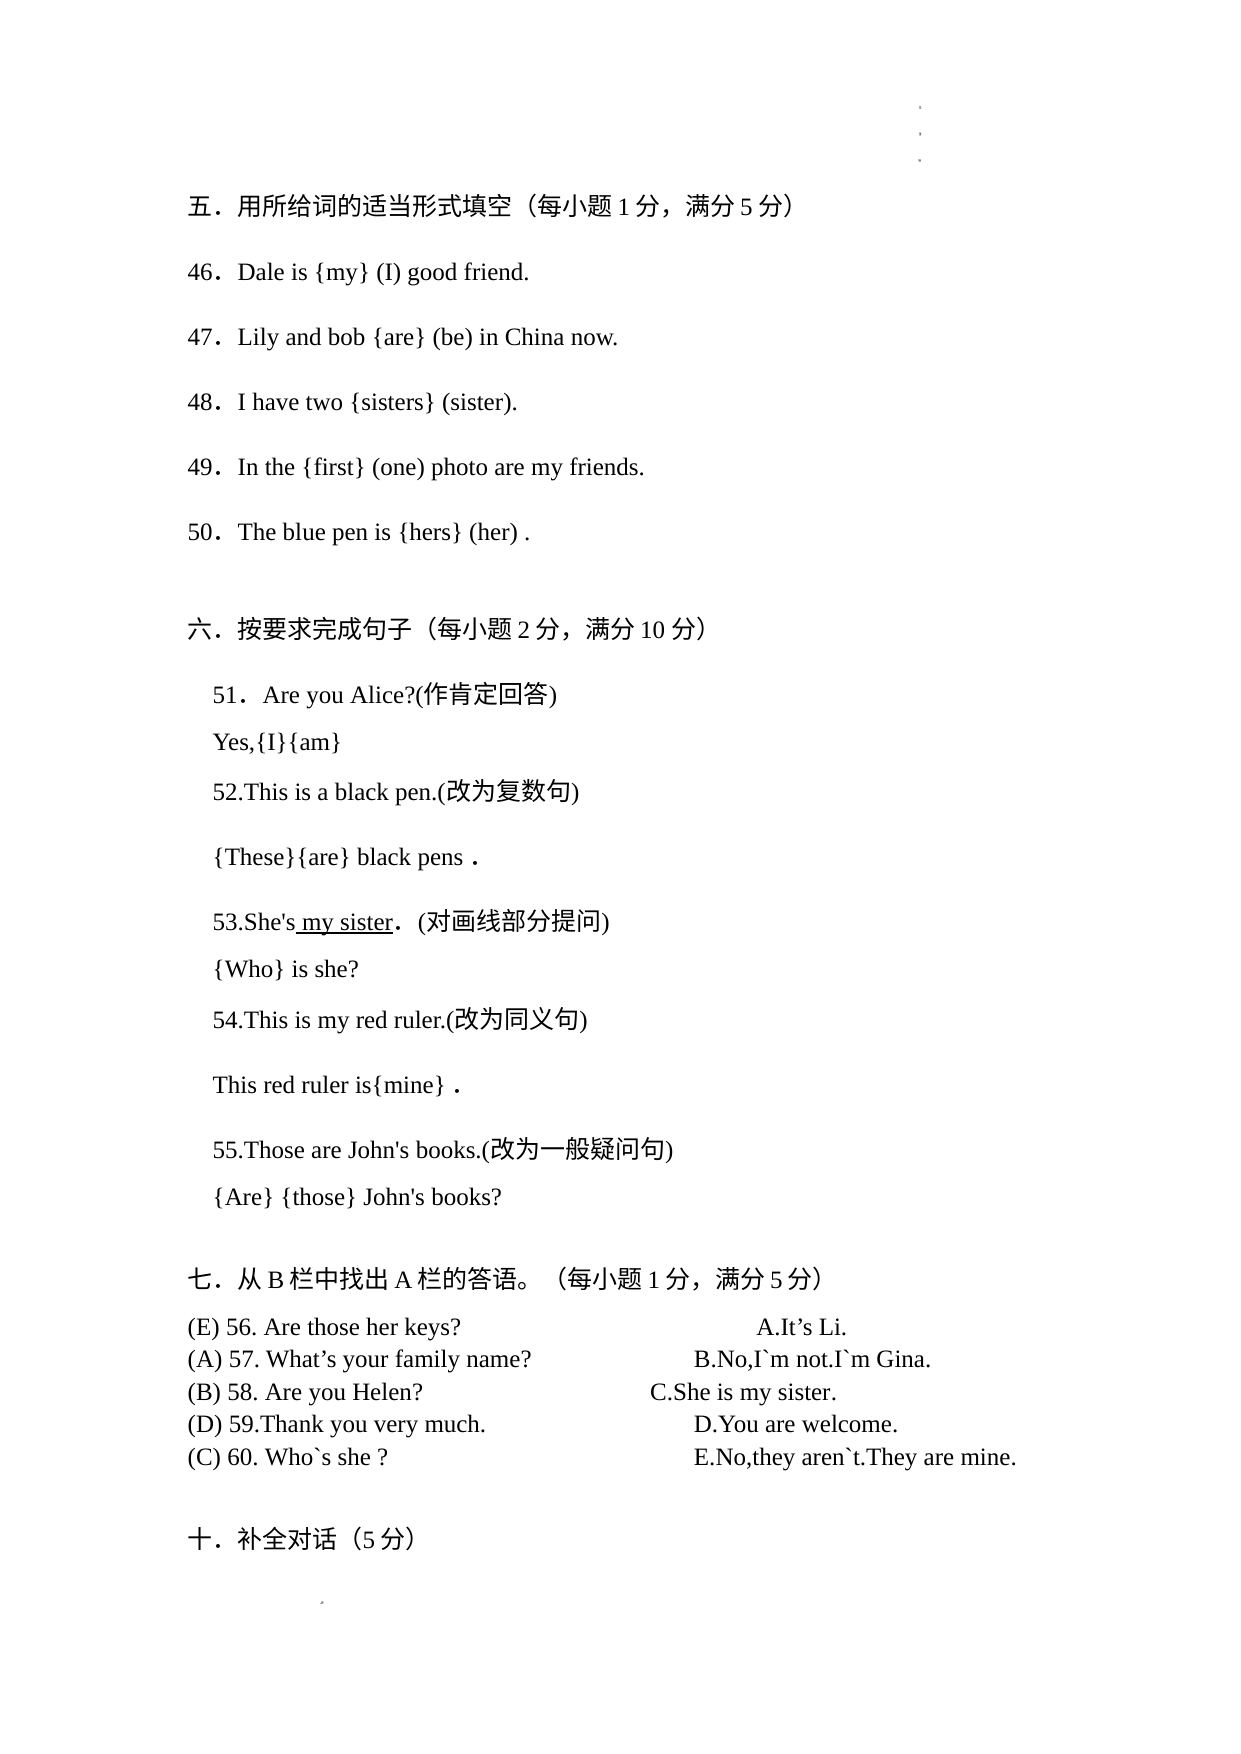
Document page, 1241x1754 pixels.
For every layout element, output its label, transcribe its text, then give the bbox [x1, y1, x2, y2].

text {Who} is she? [187, 952, 1053, 985]
text 51．Are you Alice?(作肯定回答) [187, 660, 1053, 725]
text This red ruler is{mine} ． [187, 1050, 1053, 1115]
list 49．In the {first} (one) photo are my friends. [187, 432, 1053, 497]
text (B) 58. Are you Helen? C.She is my sister. [187, 1375, 1053, 1407]
text 54.This is my red ruler.(改为同义句) [187, 985, 1053, 1050]
text {Are} {those} John's books? [187, 1180, 1053, 1212]
text (E) 56. Are those her keys? A.It’s Li. [187, 1310, 1053, 1342]
list 46．Dale is {my} (I) good friend. [187, 237, 1053, 302]
text 53.She's my sister．(对画线部分提问) [187, 887, 1053, 952]
list 补全对话（5分） [187, 1505, 1053, 1570]
text 六．按要求完成句子（每小题2分，满分10 分） [187, 595, 1053, 660]
text Yes,{I}{am} [187, 725, 1053, 757]
text 52.This is a black pen.(改为复数句) [187, 757, 1053, 822]
text (D) 59.Thank you very much. D.You are welcome. [187, 1407, 1053, 1440]
list 50．The blue pen is {hers} (her) . [187, 497, 1053, 562]
text (C) 60. Who`s she ? E.No,they aren`t.They are mine. [187, 1440, 1053, 1472]
text 七．从B栏中找出A栏的答语。（每小题1分，满分5分） [187, 1245, 1053, 1310]
list 48．I have two {sisters} (sister). [187, 367, 1053, 432]
text 五．用所给词的适当形式填空（每小题1分，满分5 分） [187, 172, 1053, 237]
list 47．Lily and bob {are} (be) in China now. [187, 302, 1053, 367]
text {These}{are} black pens ． [187, 822, 1053, 887]
text 55.Those are John's books.(改为一般疑问句) [187, 1115, 1053, 1180]
text (A) 57. What’s your family name? B.No,I`m not.I`m Gina. [187, 1342, 1053, 1375]
